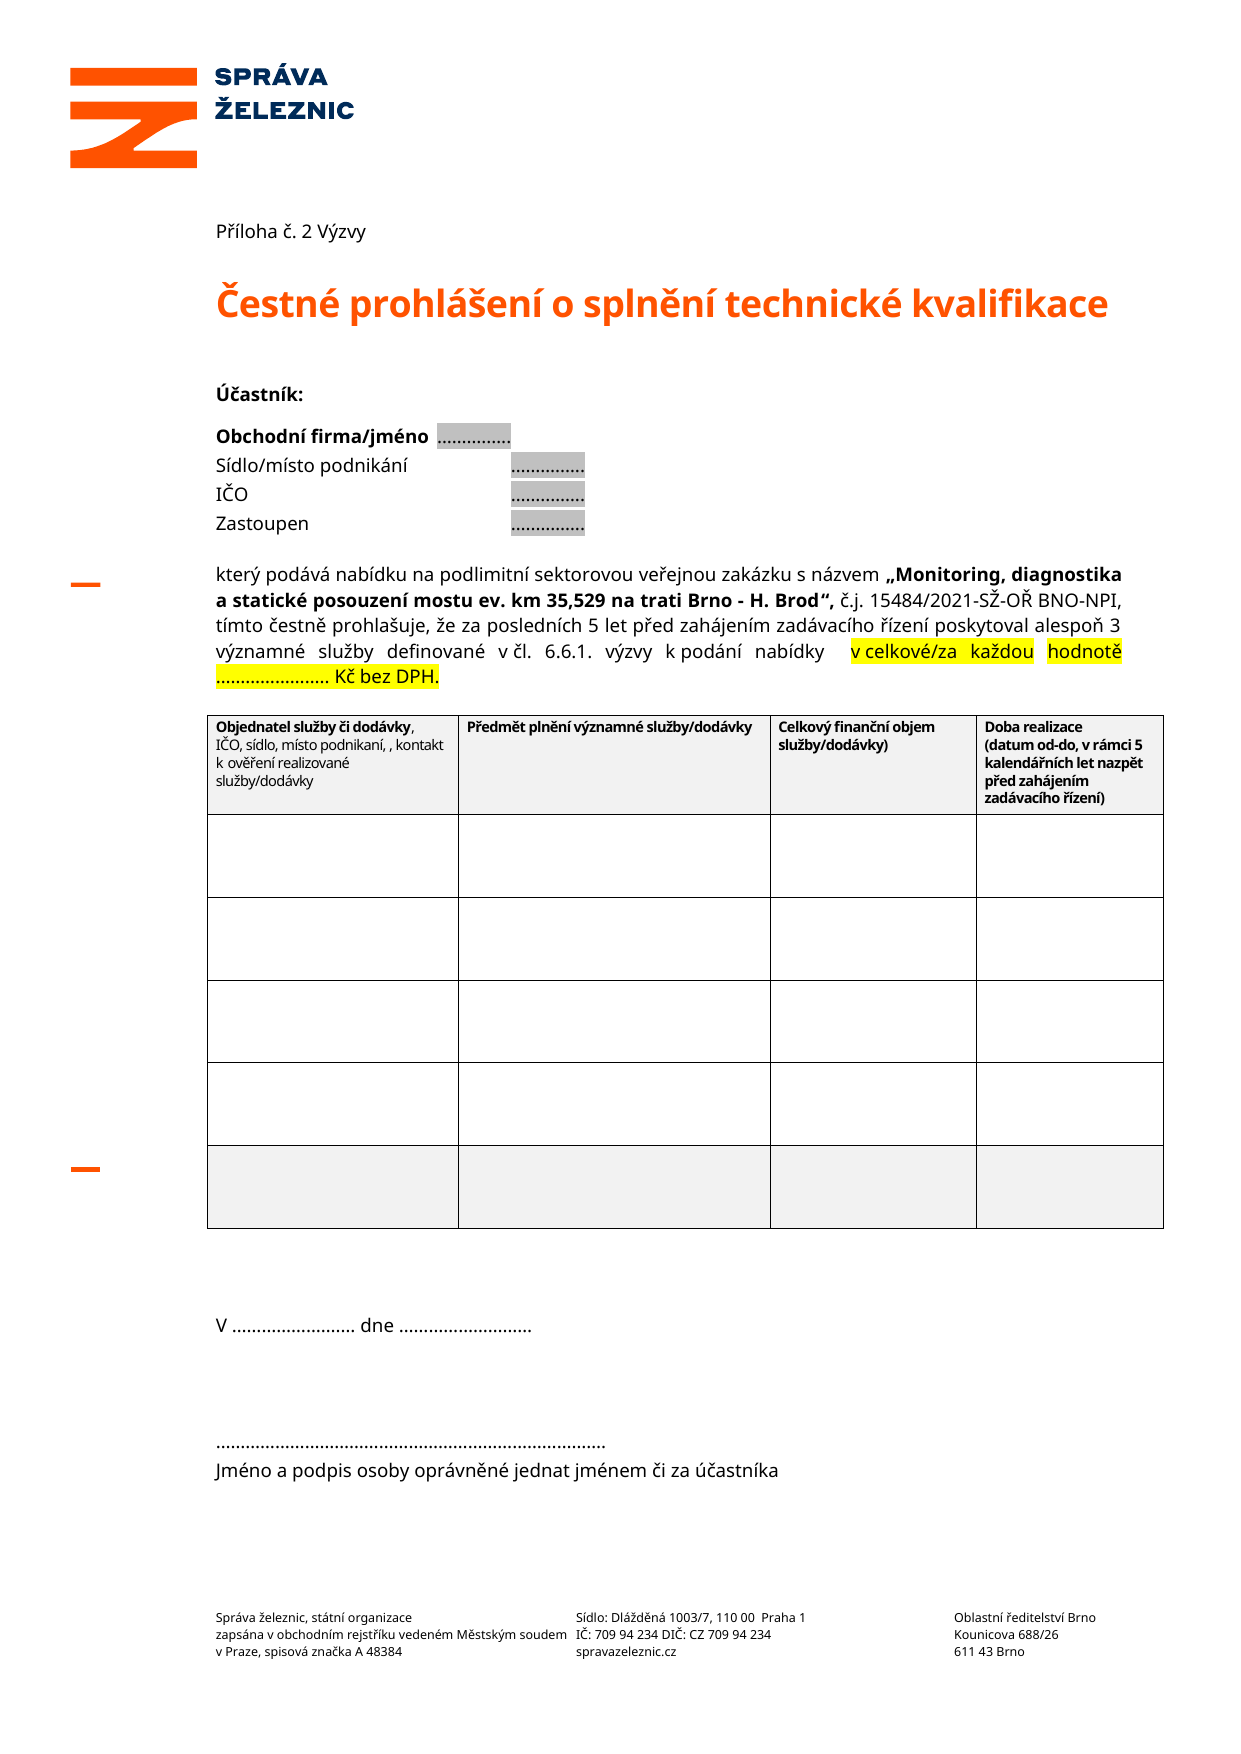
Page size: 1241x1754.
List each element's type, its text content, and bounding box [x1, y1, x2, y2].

table_header Doba realizace (datum od-do, v rámci 5 kalendářních let nazpět před zahájením zadávacího řízení) [977, 716, 1163, 814]
subtitle Čestné prohlášení o splnění technické kvalifikace [216, 277, 1122, 328]
table_header Objednatel služby či dodávky, IČO, sídlo, místo podnikaní, , kontakt k ověření realizované služby/dodávky [208, 716, 458, 814]
table_cell [208, 981, 458, 1062]
text Obchodní firma/jméno ………..…. [216, 420, 1122, 449]
table_cell [459, 981, 770, 1062]
text Účastník: [216, 377, 1122, 408]
table_cell [208, 898, 458, 979]
table_cell [977, 1146, 1163, 1228]
table_header Předmět plnění významné služby/dodávky [459, 716, 770, 814]
table_cell [771, 898, 976, 979]
text V ………………….… dne ……………………… [216, 1308, 1121, 1337]
table_header Celkový finanční objem služby/dodávky) [771, 716, 976, 814]
text Sídlo/místo podnikání ………..…. [216, 449, 1122, 478]
text Zastoupen …..………. [216, 507, 1122, 536]
table_cell [771, 1146, 976, 1228]
table_cell [459, 815, 770, 897]
table_cell [208, 1063, 458, 1145]
text Jméno a podpis osoby oprávněné jednat jménem či za účastníka [216, 1454, 1121, 1483]
text IČO ……..……. [216, 478, 1122, 507]
table_cell [977, 981, 1163, 1062]
table_cell [771, 1063, 976, 1145]
text ……………………………………………………………………. [216, 1425, 1121, 1454]
table_cell [771, 815, 976, 897]
table_cell [459, 898, 770, 979]
table_cell [977, 898, 1163, 979]
table_cell [977, 815, 1163, 897]
table_cell [771, 981, 976, 1062]
text Příloha č. 2 Výzvy [216, 218, 1122, 244]
table_cell [208, 815, 458, 897]
table_cell [459, 1146, 770, 1228]
table_cell [977, 1063, 1163, 1145]
text který podává nabídku na podlimitní sektorovou veřejnou zakázku s názvem „Monitoring, diagnostika a statické posouzení mostu ev. km 35,529 na trati Brno - H. Brod“, č.j. 15484/2021-SŽ-OŘ BNO-NPI, tímto čestně prohlašuje, že za posledních 5 let před zahájením zadávacího řízení poskytoval alespoň 3 významné služby definované v čl. 6.6.1. výzvy k podání nabídky v celkové/za každou hodnotě ………………….. Kč bez DPH. [216, 562, 1122, 689]
table_cell [459, 1063, 770, 1145]
table_cell [208, 1146, 458, 1228]
